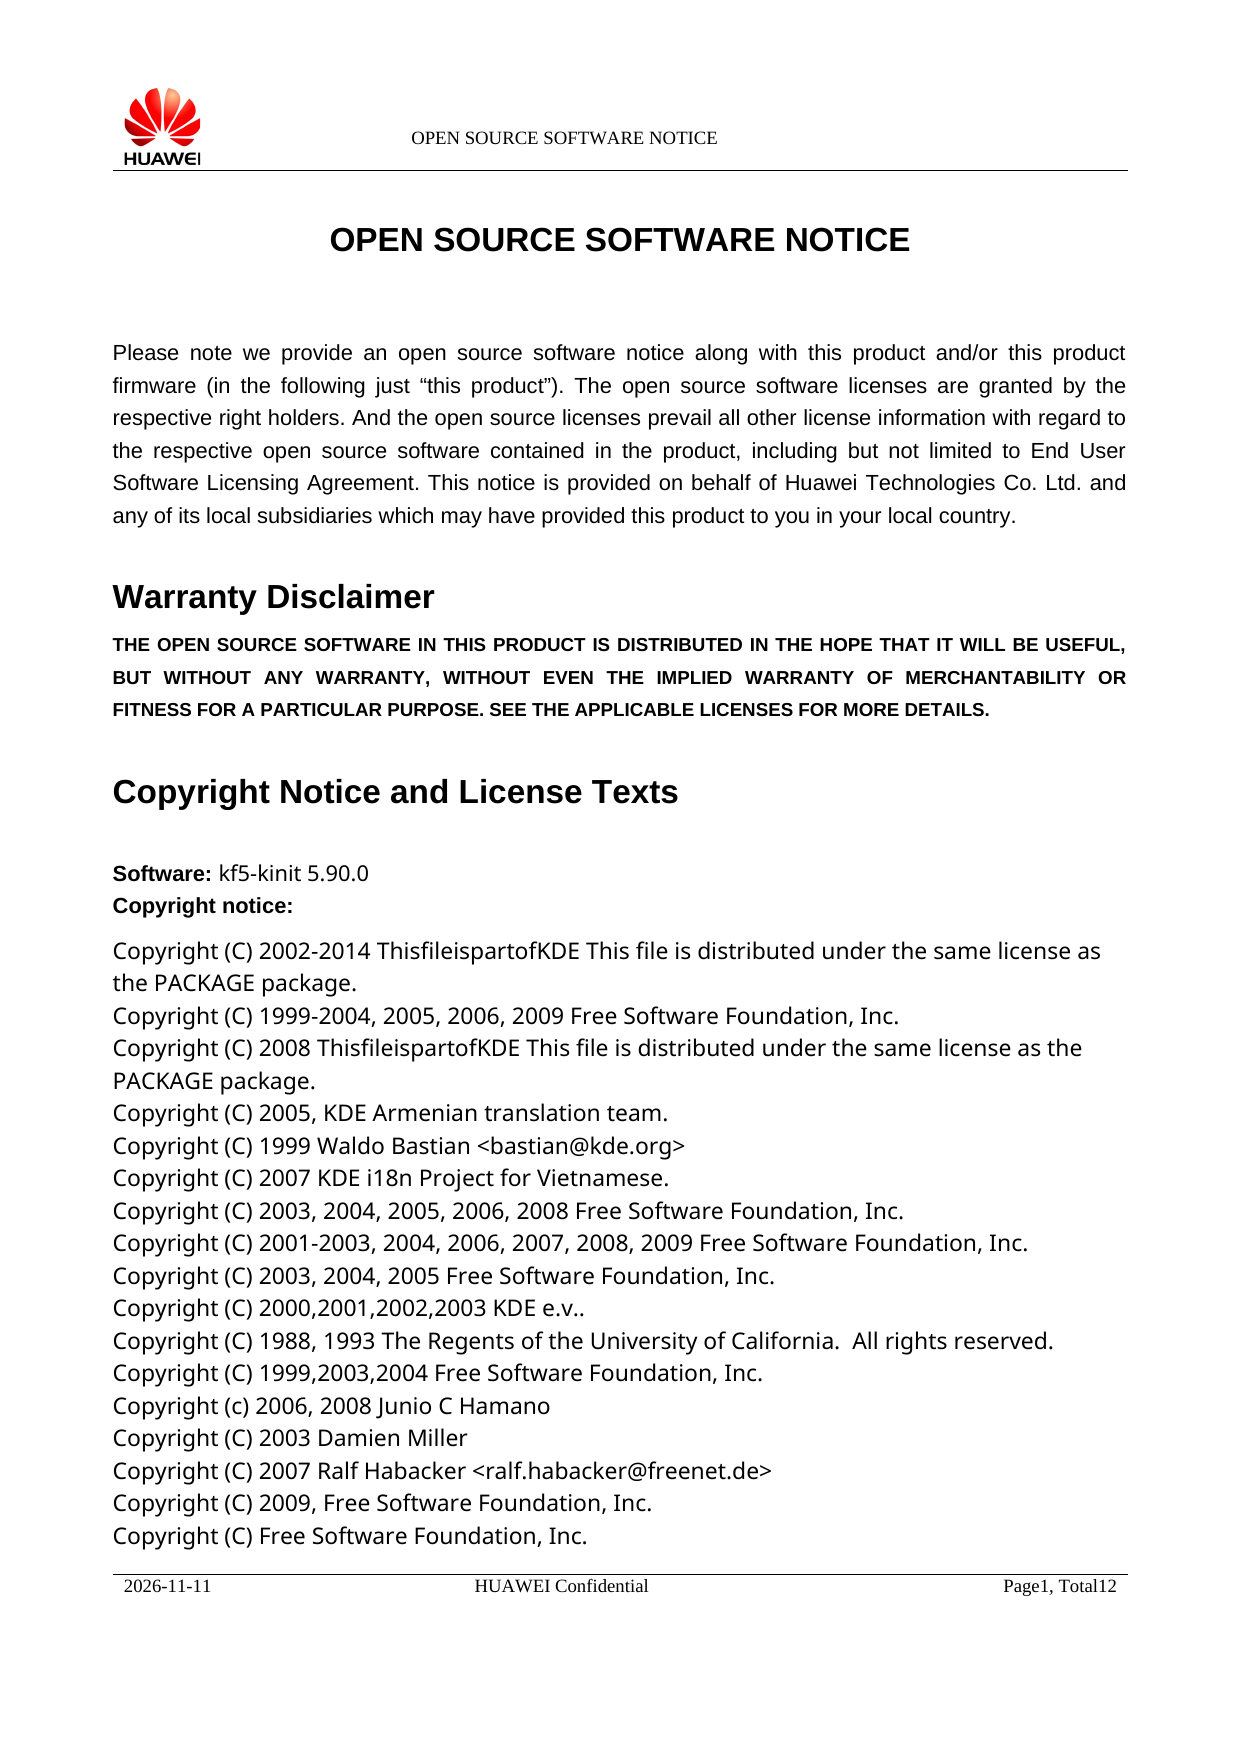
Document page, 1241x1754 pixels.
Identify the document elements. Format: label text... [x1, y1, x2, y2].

title Software: kf5-kinit 5.90.0 [112, 856, 1128, 889]
text Please note we provide an open source software notice along with this product and/or this product firmware (in the following just “this product”). The open source software licenses are granted by the respective right holders. And the open source licenses prevail all other license information with regard to the respective open source software contained in the product, including but not limited to End User Software Licensing Agreement. This notice is provided on behalf of Huawei Technologies Co. Ltd. and any of its local subsidiaries which may have provided this product to you in your local country. [112, 336, 1128, 531]
text Copyright Notice and License Texts [112, 759, 1128, 824]
picture [124, 88, 201, 165]
text Copyright notice: [112, 889, 1128, 921]
text Warranty Disclaimer [112, 564, 1128, 629]
text The open source software in this product is distributed in the hope that it will be useful, but WITHOUT ANY WARRANTY, without even the implied warranty of MERCHANTABILITY or FITNESS FOR A PARTICULAR PURPOSE. See the applicable licenses for more details. [112, 629, 1128, 726]
text OPEN SOURCE SOFTWARE NOTICE [112, 206, 1128, 271]
